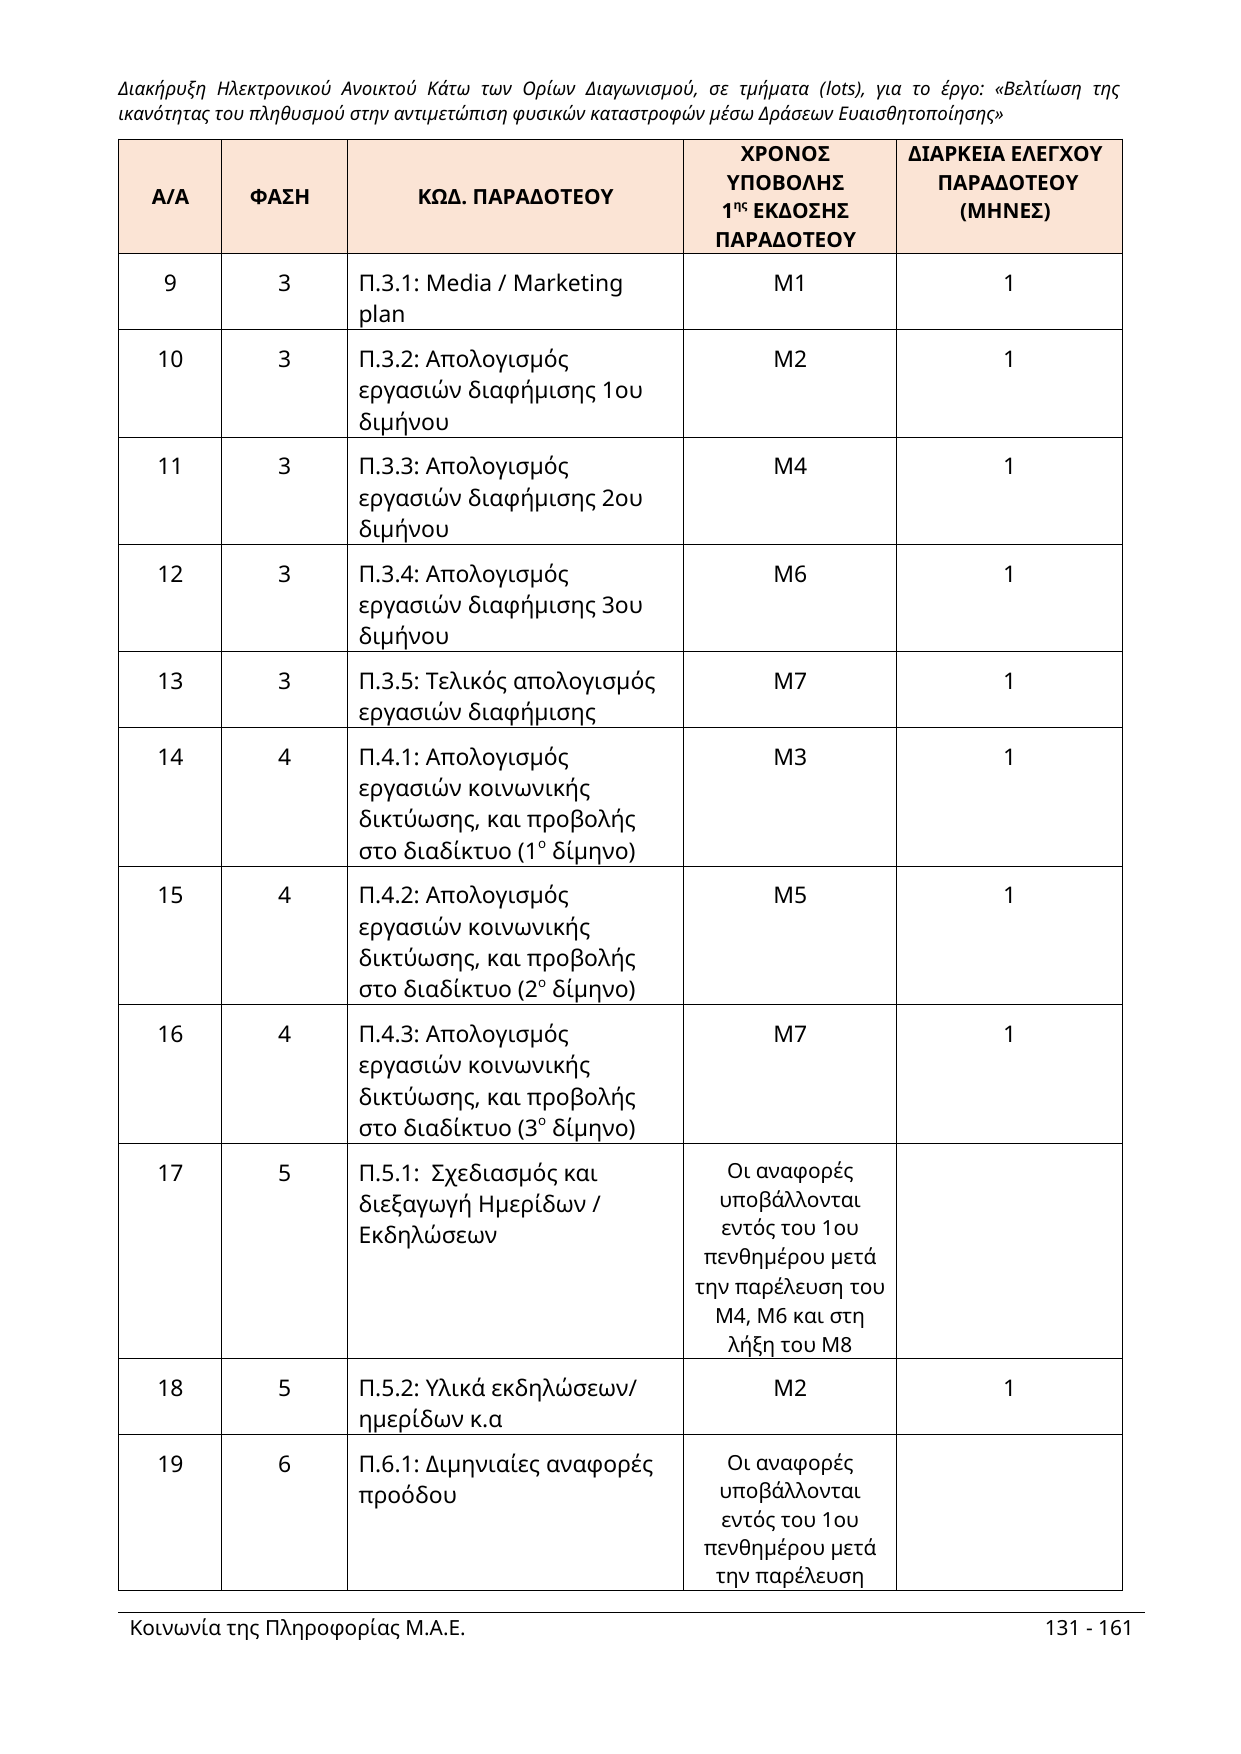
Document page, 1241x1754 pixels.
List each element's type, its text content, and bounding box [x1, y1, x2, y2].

table_cell 3 [222, 545, 347, 651]
table_cell Π.3.1: Media / Marketing plan [348, 254, 683, 329]
table_cell 18 [119, 1359, 221, 1434]
table_cell 3 [222, 652, 347, 727]
table_cell Μ1 [684, 254, 896, 329]
table_cell Π.3.4: Απολογισμός εργασιών διαφήμισης 3ου διμήνου [348, 545, 683, 651]
table_cell Π.3.2: Απολογισμός εργασιών διαφήμισης 1ου διμήνου [348, 330, 683, 437]
table_cell 16 [119, 1005, 221, 1143]
table_cell Π.4.2: Απολογισμός εργασιών κοινωνικής δικτύωσης, και προβολής στο διαδίκτυο (2ο δίμηνο) [348, 867, 683, 1004]
table_cell 1 [897, 545, 1122, 651]
table_cell 14 [119, 728, 221, 866]
table_cell Μ5 [684, 867, 896, 1004]
table_cell 9 [119, 254, 221, 329]
table_cell Π.5.1: Σχεδιασμός και διεξαγωγή Ημερίδων / Εκδηλώσεων [348, 1144, 683, 1358]
table_cell 3 [222, 330, 347, 437]
table_cell Π.6.1: Διμηνιαίες αναφορές προόδου [348, 1435, 683, 1590]
table_cell 5 [222, 1359, 347, 1434]
table_cell Μ2 [684, 1359, 896, 1434]
table_cell 4 [222, 728, 347, 866]
table_header ΔΙΑΡΚΕΙΑ ΕΛΕΓΧΟΥ ΠΑΡΑΔΟΤΕΟΥ (ΜΗΝΕΣ) [897, 140, 1122, 253]
table_cell Π.3.5: Τελικός απολογισμός εργασιών διαφήμισης [348, 652, 683, 727]
table_cell Π.4.3: Απολογισμός εργασιών κοινωνικής δικτύωσης, και προβολής στο διαδίκτυο (3ο δίμηνο) [348, 1005, 683, 1143]
table_cell Π.5.2: Υλικά εκδηλώσεων/ ημερίδων κ.α [348, 1359, 683, 1434]
table_cell [897, 1144, 1122, 1358]
table_cell Οι αναφορές υποβάλλονται εντός του 1ου πενθημέρου μετά την παρέλευση του Μ4, Μ6 και στη λήξη του Μ8 [684, 1144, 896, 1358]
table_cell 3 [222, 438, 347, 544]
table_cell 6 [222, 1435, 347, 1590]
table_cell 19 [119, 1435, 221, 1590]
table_cell 1 [897, 867, 1122, 1004]
table_cell 1 [897, 652, 1122, 727]
table_cell Π.4.1: Απολογισμός εργασιών κοινωνικής δικτύωσης, και προβολής στο διαδίκτυο (1ο δίμηνο) [348, 728, 683, 866]
table_cell Μ6 [684, 545, 896, 651]
table_cell Μ3 [684, 728, 896, 866]
table_header ΧΡΟΝΟΣ ΥΠΟΒΟΛΗΣ 1ης ΕΚΔΟΣΗΣ ΠΑΡΑΔΟΤΕΟΥ [684, 140, 896, 253]
table_cell 1 [897, 1359, 1122, 1434]
table_cell Μ7 [684, 652, 896, 727]
table_cell 1 [897, 254, 1122, 329]
table_cell 12 [119, 545, 221, 651]
table_cell Μ7 [684, 1005, 896, 1143]
table_cell 5 [222, 1144, 347, 1358]
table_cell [684, 1435, 896, 1590]
table_cell [897, 1435, 1122, 1590]
table_cell Μ2 [684, 330, 896, 437]
table_cell 1 [897, 728, 1122, 866]
table_cell 1 [897, 1005, 1122, 1143]
table_cell 4 [222, 867, 347, 1004]
table_header ΦΑΣΗ [222, 140, 347, 253]
table_cell 13 [119, 652, 221, 727]
table_cell Μ4 [684, 438, 896, 544]
table_cell 11 [119, 438, 221, 544]
table_cell 4 [222, 1005, 347, 1143]
table_cell Π.3.3: Απολογισμός εργασιών διαφήμισης 2ου διμήνου [348, 438, 683, 544]
table_cell 17 [119, 1144, 221, 1358]
table_cell 10 [119, 330, 221, 437]
table_cell 1 [897, 330, 1122, 437]
table_header ΚΩΔ. ΠΑΡΑΔΟΤΕΟΥ [348, 140, 683, 253]
table_cell 3 [222, 254, 347, 329]
table_header Α/Α [119, 140, 221, 253]
table_cell 1 [897, 438, 1122, 544]
table_cell 15 [119, 867, 221, 1004]
